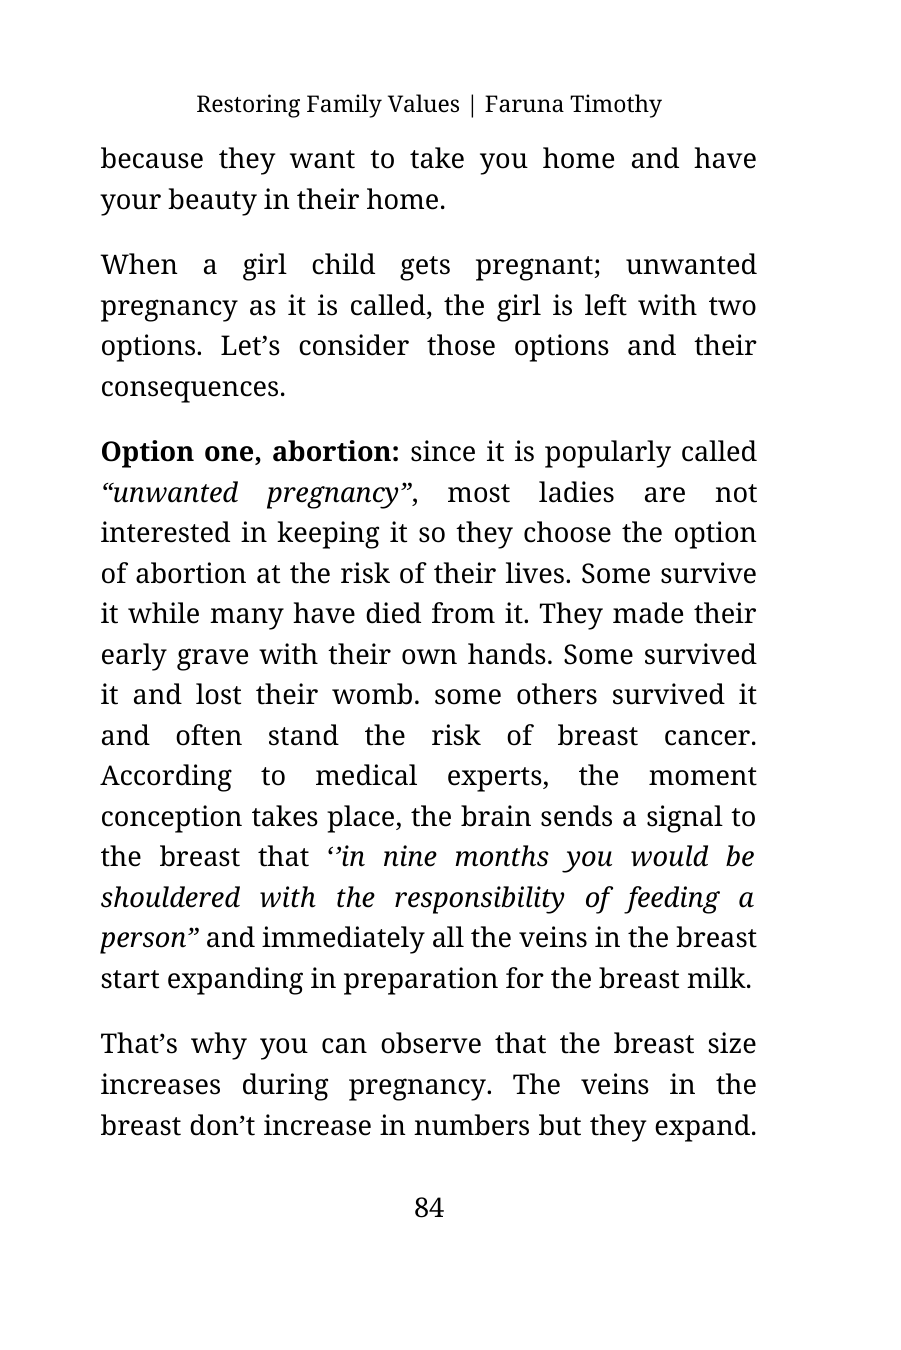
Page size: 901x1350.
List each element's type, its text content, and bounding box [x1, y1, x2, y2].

text Option one, abortion: since it is popularly called “unwanted pregnancy”, most ladies are not interested in keeping it so they choose the option of abortion at the risk of their lives. Some survive it while many have died from it. They made their early grave with their own hands. Some survived it and lost their womb. some others survived it and often stand the risk of breast cancer. According to medical experts, the moment conception takes place, the brain sends a signal to the breast that ‘’in nine months you would be shouldered with the responsibility of feeding a person” and immediately all the veins in the breast start expanding in preparation for the breast milk. [100, 433, 758, 996]
text When a girl child gets pregnant; unwanted pregnancy as it is called, the girl is left with two options. Let’s consider those options and their consequences. [100, 246, 758, 404]
